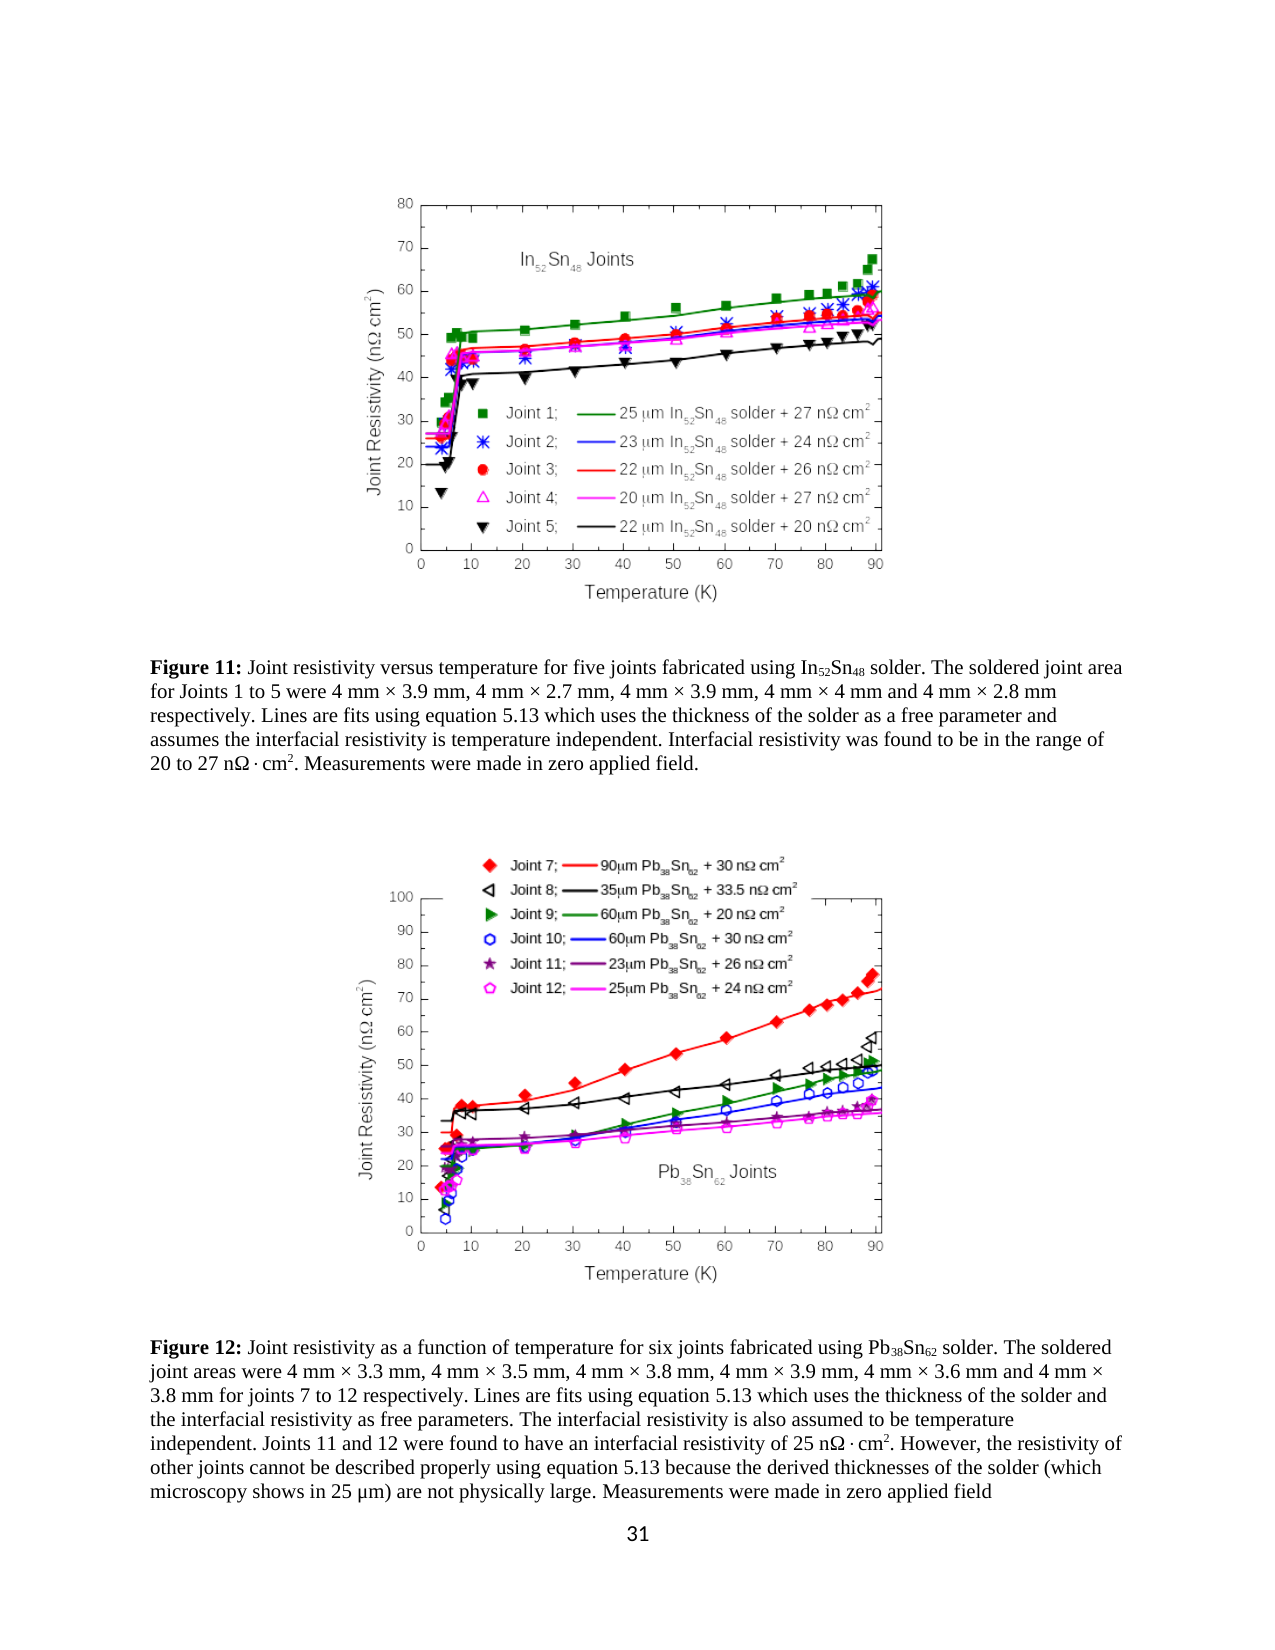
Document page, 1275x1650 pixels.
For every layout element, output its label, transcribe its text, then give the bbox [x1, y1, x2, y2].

text Figure 12: Joint resistivity as a function of temperature for six joints fabricated using Pb38Sn62 solder. The soldered joint areas were 4 mm × 3.3 mm, 4 mm × 3.5 mm, 4 mm × 3.8 mm, 4 mm × 3.9 mm, 4 mm × 3.6 mm and 4 mm × 3.8 mm for joints 7 to 12 respectively. Lines are fits using equation 5.13 which uses the thickness of the solder and the interfacial resistivity as free parameters. The interfacial resistivity is also assumed to be temperature independent. Joints 11 and 12 were found to have an interfacial resistivity of 25 nΩcm2. However, the resistivity of other joints cannot be described properly using equation 5.13 because the derived thicknesses of the solder (which microscopy shows in 25 μm) are not physically large. Measurements were made in zero applied field [150, 1334, 1125, 1503]
text Figure 11: Joint resistivity versus temperature for five joints fabricated using In52Sn48 solder. The soldered joint area for Joints 1 to 5 were 4 mm × 3.9 mm, 4 mm × 2.7 mm, 4 mm × 3.9 mm, 4 mm × 4 mm and 4 mm × 2.8 mm respectively. Lines are fits using equation 5.13 which uses the thickness of the solder as a free parameter and assumes the interfacial resistivity is temperature independent. Interfacial resistivity was found to be in the range of 20 to 27 nΩcm2. Measurements were made in zero applied field. [150, 655, 1125, 775]
